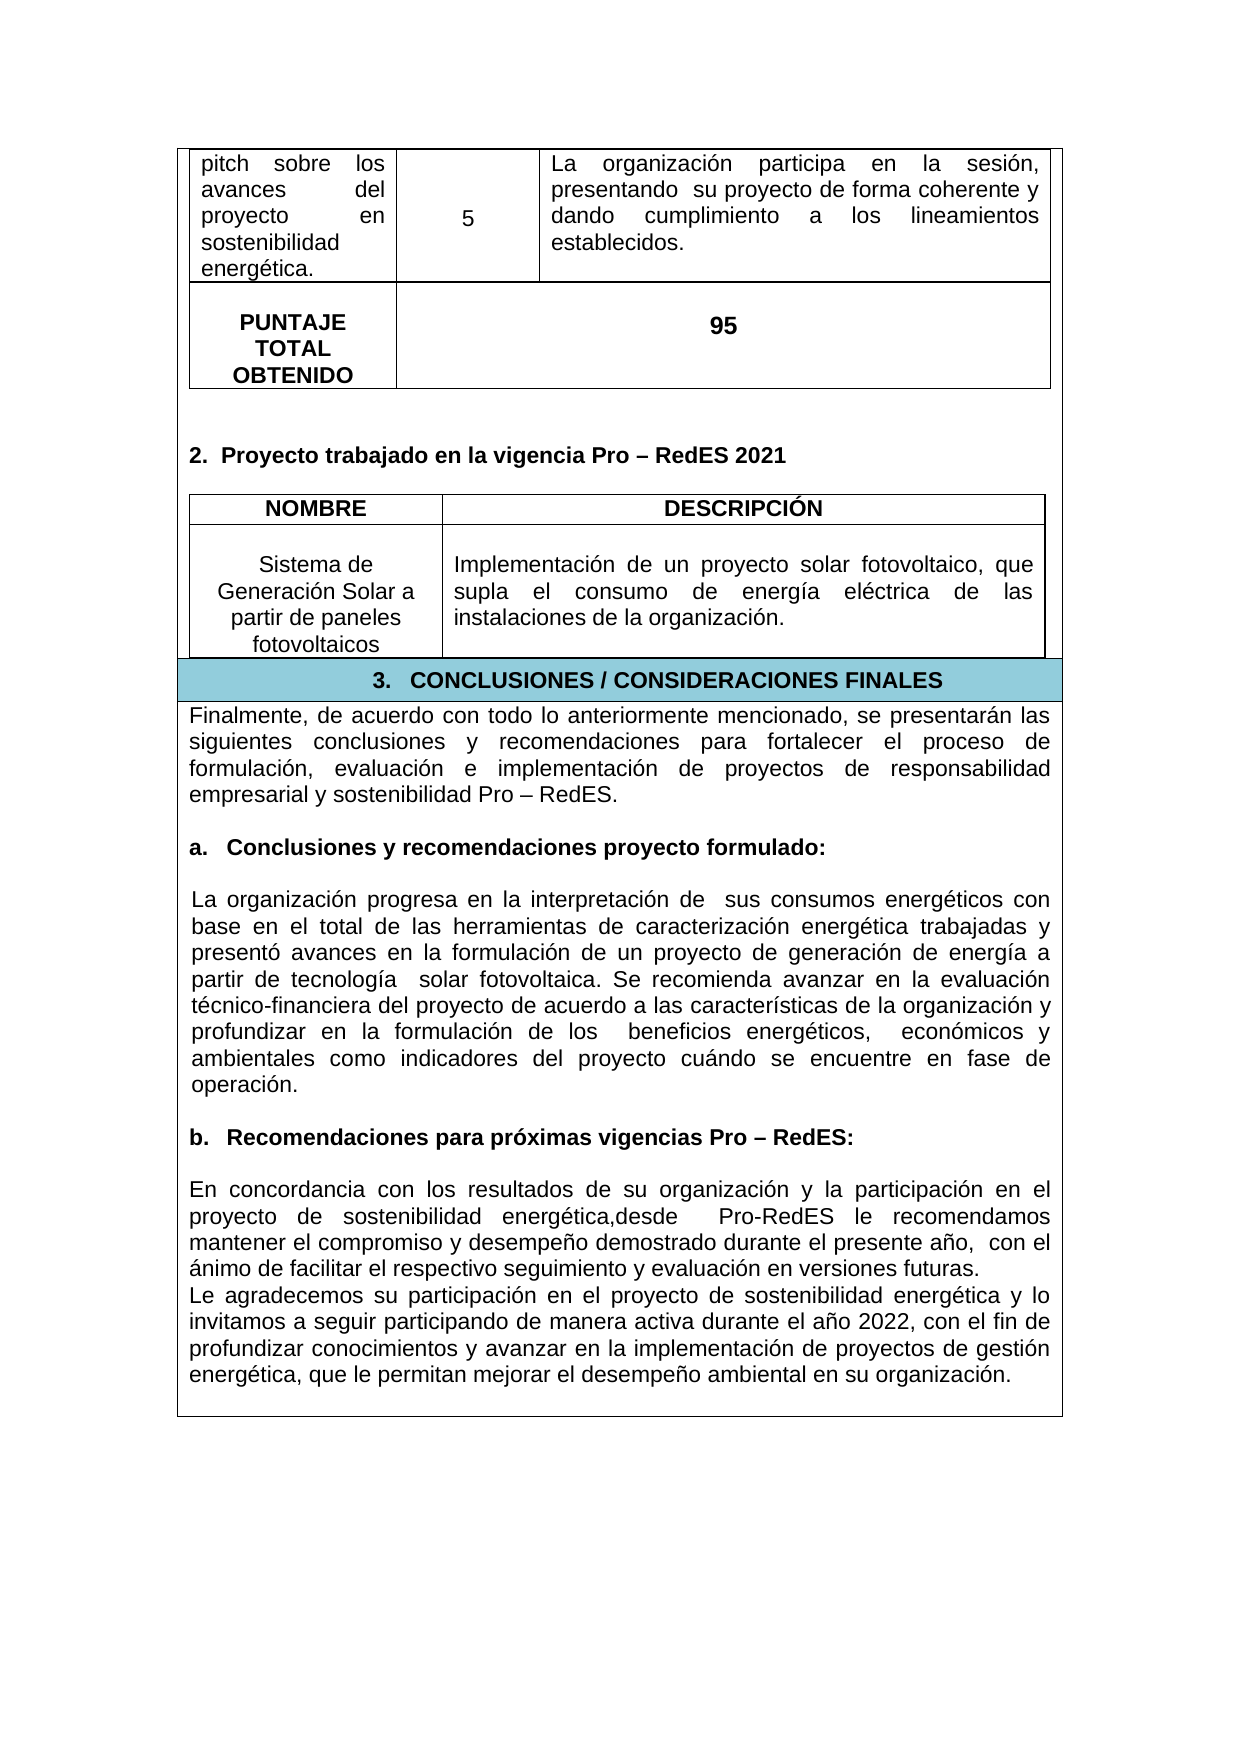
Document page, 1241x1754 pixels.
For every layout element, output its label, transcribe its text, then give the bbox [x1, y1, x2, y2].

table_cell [178, 149, 1062, 658]
table_cell CONCLUSIONES / CONSIDERACIONES FINALES [178, 659, 1062, 701]
table_cell Finalmente, de acuerdo con todo lo anteriormente mencionado, se presentarán las siguientes conclusiones y recomendaciones para fortalecer el proceso de formulación, evaluación e implementación de proyectos de responsabilidad empresarial y sostenibilidad Pro – RedES. Conclusiones y recomendaciones proyecto formulado: La organización progresa en la interpretación de sus consumos energéticos con base en el total de las herramientas de caracterización energética trabajadas y presentó avances en la formulación de un proyecto de generación de energía a partir de tecnología solar fotovoltaica. Se recomienda avanzar en la evaluación técnico-financiera del proyecto de acuerdo a las características de la organización y profundizar en la formulación de los beneficios energéticos, económicos y ambientales como indicadores del proyecto cuándo se encuentre en fase de operación. Recomendaciones para próximas vigencias Pro – RedES: En concordancia con los resultados de su organización y la participación en el proyecto de sostenibilidad energética,desde Pro-RedES le recomendamos mantener el compromiso y desempeño demostrado durante el presente año, con el ánimo de facilitar el respectivo seguimiento y evaluación en versiones futuras. Le agradecemos su participación en el proyecto de sostenibilidad energética y lo invitamos a seguir participando de manera activa durante el año 2022, con el fin de profundizar conocimientos y avanzar en la implementación de proyectos de gestión energética, que le permitan mejorar el desempeño ambiental en su organización. [178, 702, 1062, 1416]
